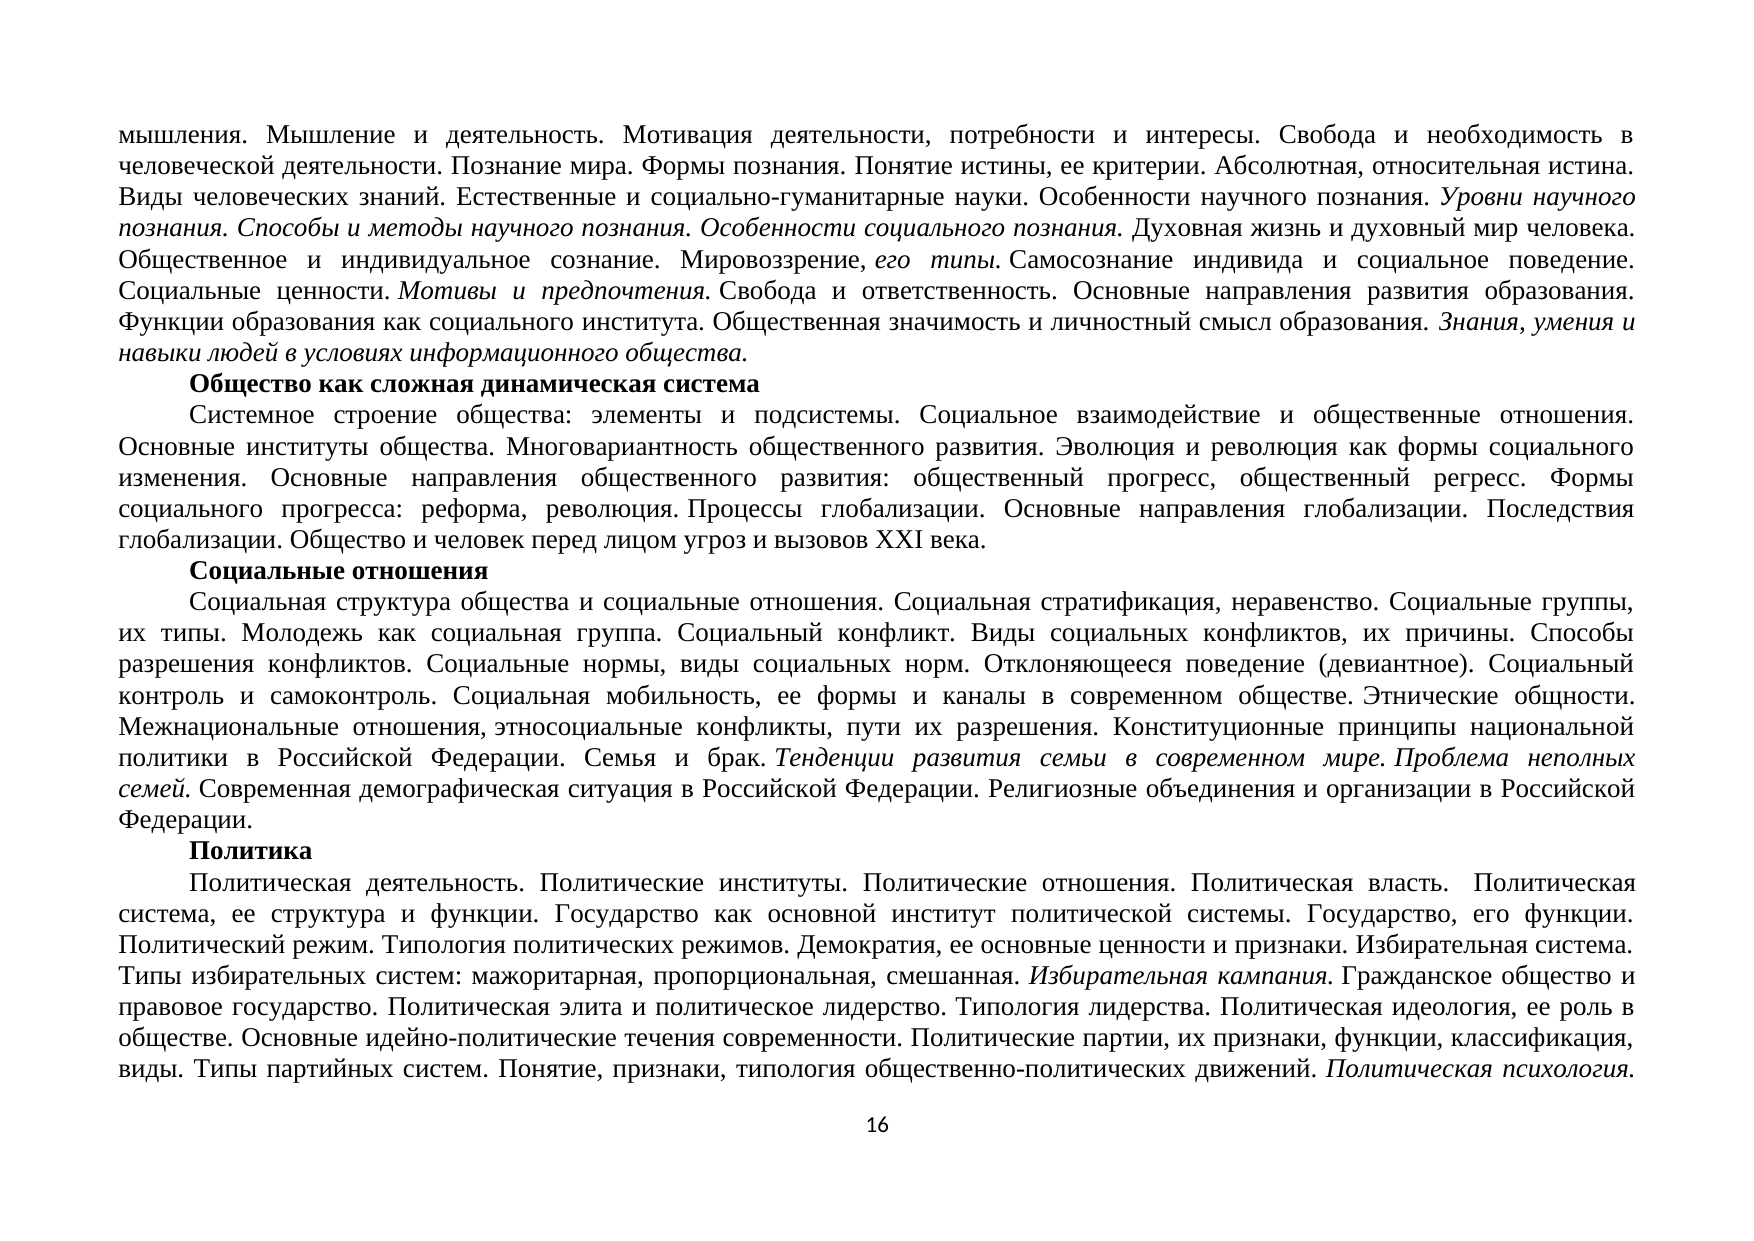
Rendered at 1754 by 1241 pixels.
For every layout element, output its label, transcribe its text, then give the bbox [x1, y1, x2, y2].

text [118, 866, 1636, 1084]
text Социальная структура общества и социальные отношения. Социальная стратификация, неравенство. Социальные группы, их типы. Молодежь как социальная группа. Социальный конфликт. Виды социальных конфликтов, их причины. Способы разрешения конфликтов. Социальные нормы, виды социальных норм. Отклоняющееся поведение (девиантное). Социальный контроль и самоконтроль. Социальная мобильность, ее формы и каналы в современном обществе. Этнические общности. Межнациональные отношения, этносоциальные конфликты, пути их разрешения. Конституционные принципы национальной политики в Российской Федерации. Семья и брак. Тенденции развития семьи в современном мире. Проблема неполных семей. Современная демографическая ситуация в Российской Федерации. Религиозные объединения и организации в Российской Федерации. [118, 585, 1636, 834]
text Социальные отношения [118, 554, 1636, 585]
text Политика [118, 834, 1636, 866]
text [118, 118, 1636, 367]
text Системное строение общества: элементы и подсистемы. Социальное взаимодействие и общественные отношения. Основные институты общества. Многовариантность общественного развития. Эволюция и революция как формы социального изменения. Основные направления общественного развития: общественный прогресс, общественный регресс. Формы социального прогресса: реформа, революция. Процессы глобализации. Основные направления глобализации. Последствия глобализации. Общество и человек перед лицом угроз и вызовов XXI века. [118, 398, 1636, 554]
text Общество как сложная динамическая система [118, 367, 1636, 398]
